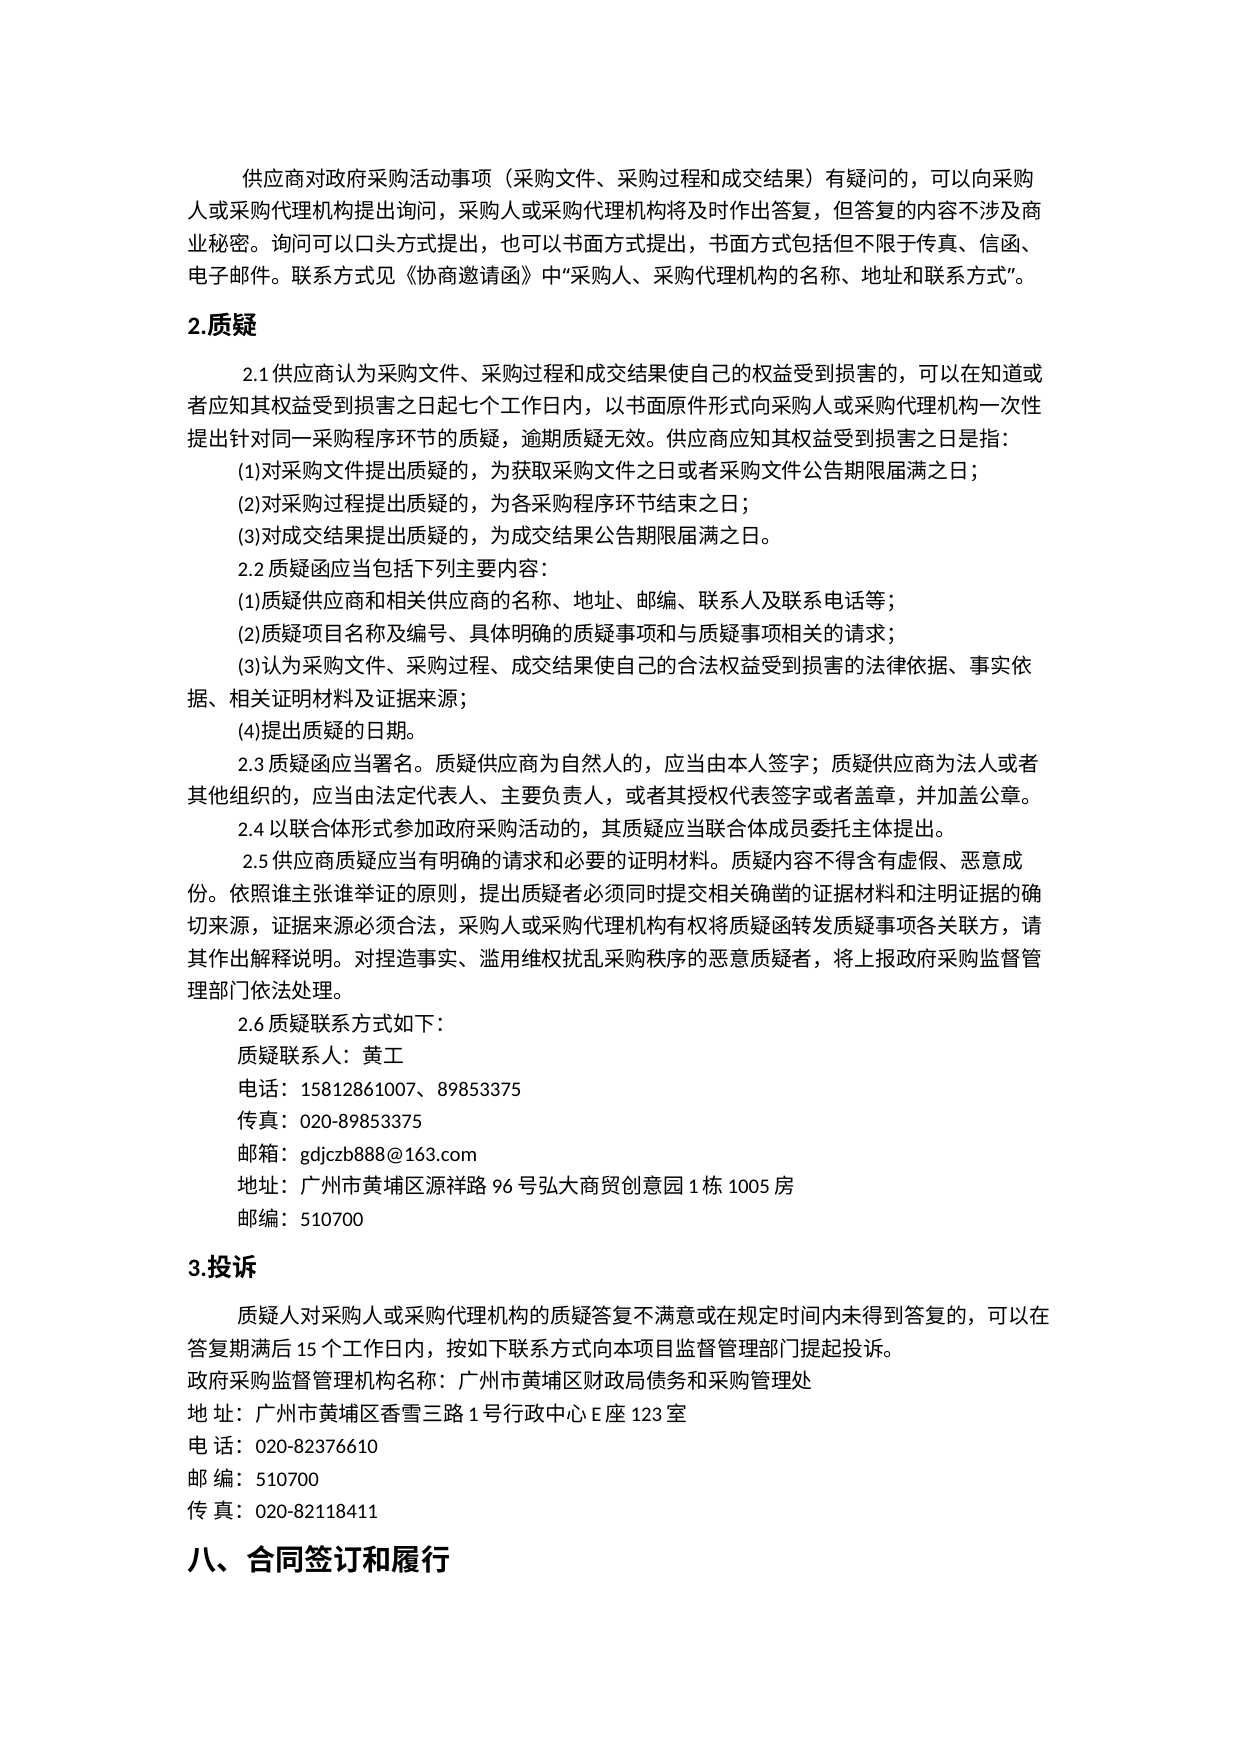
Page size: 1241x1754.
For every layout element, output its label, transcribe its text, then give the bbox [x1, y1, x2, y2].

text 质疑联系人：黄工 [187, 1039, 1053, 1072]
text 八、合同签订和履行 [187, 1527, 1053, 1592]
text (1)对采购文件提出质疑的，为获取采购文件之日或者采购文件公告期限届满之日； [187, 454, 1053, 487]
text 电 话：020-82376610 [187, 1429, 1053, 1462]
text 质疑人对采购人或采购代理机构的质疑答复不满意或在规定时间内未得到答复的，可以在答复期满后15个工作日内，按如下联系方式向本项目监督管理部门提起投诉。 [187, 1299, 1053, 1364]
text (2)质疑项目名称及编号、具体明确的质疑事项和与质疑事项相关的请求； [187, 617, 1053, 649]
text (3)认为采购文件、采购过程、成交结果使自己的合法权益受到损害的法律依据、事实依据、相关证明材料及证据来源； [187, 649, 1053, 714]
text 2.质疑 [187, 292, 1053, 357]
text 3.投诉 [187, 1234, 1053, 1299]
text 传真：020-89853375 [187, 1104, 1053, 1137]
text 2.6质疑联系方式如下： [187, 1007, 1053, 1039]
text 地址：广州市黄埔区源祥路96号弘大商贸创意园1栋1005房 [187, 1169, 1053, 1202]
text 2.5供应商质疑应当有明确的请求和必要的证明材料。质疑内容不得含有虚假、恶意成份。依照谁主张谁举证的原则，提出质疑者必须同时提交相关确凿的证据材料和注明证据的确切来源，证据来源必须合法，采购人或采购代理机构有权将质疑函转发质疑事项各关联方，请其作出解释说明。对捏造事实、滥用维权扰乱采购秩序的恶意质疑者，将上报政府采购监督管理部门依法处理。 [187, 844, 1053, 1007]
text 2.1供应商认为采购文件、采购过程和成交结果使自己的权益受到损害的，可以在知道或者应知其权益受到损害之日起七个工作日内，以书面原件形式向采购人或采购代理机构一次性提出针对同一采购程序环节的质疑，逾期质疑无效。供应商应知其权益受到损害之日是指： [187, 357, 1053, 454]
text 2.3 质疑函应当署名。质疑供应商为自然人的，应当由本人签字；质疑供应商为法人或者其他组织的，应当由法定代表人、主要负责人，或者其授权代表签字或者盖章，并加盖公章。 [187, 747, 1053, 812]
text 邮箱：gdjczb888@163.com [187, 1137, 1053, 1169]
text 电话：15812861007、89853375 [187, 1072, 1053, 1104]
text (2)对采购过程提出质疑的，为各采购程序环节结束之日； [187, 487, 1053, 519]
text 邮编：510700 [187, 1202, 1053, 1234]
text (4)提出质疑的日期。 [187, 714, 1053, 747]
text 2.2质疑函应当包括下列主要内容： [187, 552, 1053, 584]
text 2.4以联合体形式参加政府采购活动的，其质疑应当联合体成员委托主体提出。 [187, 812, 1053, 844]
text 政府采购监督管理机构名称：广州市黄埔区财政局债务和采购管理处 [187, 1364, 1053, 1397]
text 传 真：020-82118411 [187, 1494, 1053, 1527]
text 邮 编：510700 [187, 1462, 1053, 1494]
text 地 址：广州市黄埔区香雪三路1号行政中心E座123室 [187, 1397, 1053, 1429]
text (1)质疑供应商和相关供应商的名称、地址、邮编、联系人及联系电话等； [187, 584, 1053, 617]
text (3)对成交结果提出质疑的，为成交结果公告期限届满之日。 [187, 519, 1053, 552]
text 供应商对政府采购活动事项（采购文件、采购过程和成交结果）有疑问的，可以向采购人或采购代理机构提出询问，采购人或采购代理机构将及时作出答复，但答复的内容不涉及商业秘密。询问可以口头方式提出，也可以书面方式提出，书面方式包括但不限于传真、信函、电子邮件。联系方式见《协商邀请函》中“采购人、采购代理机构的名称、地址和联系方式”。 [187, 162, 1053, 292]
